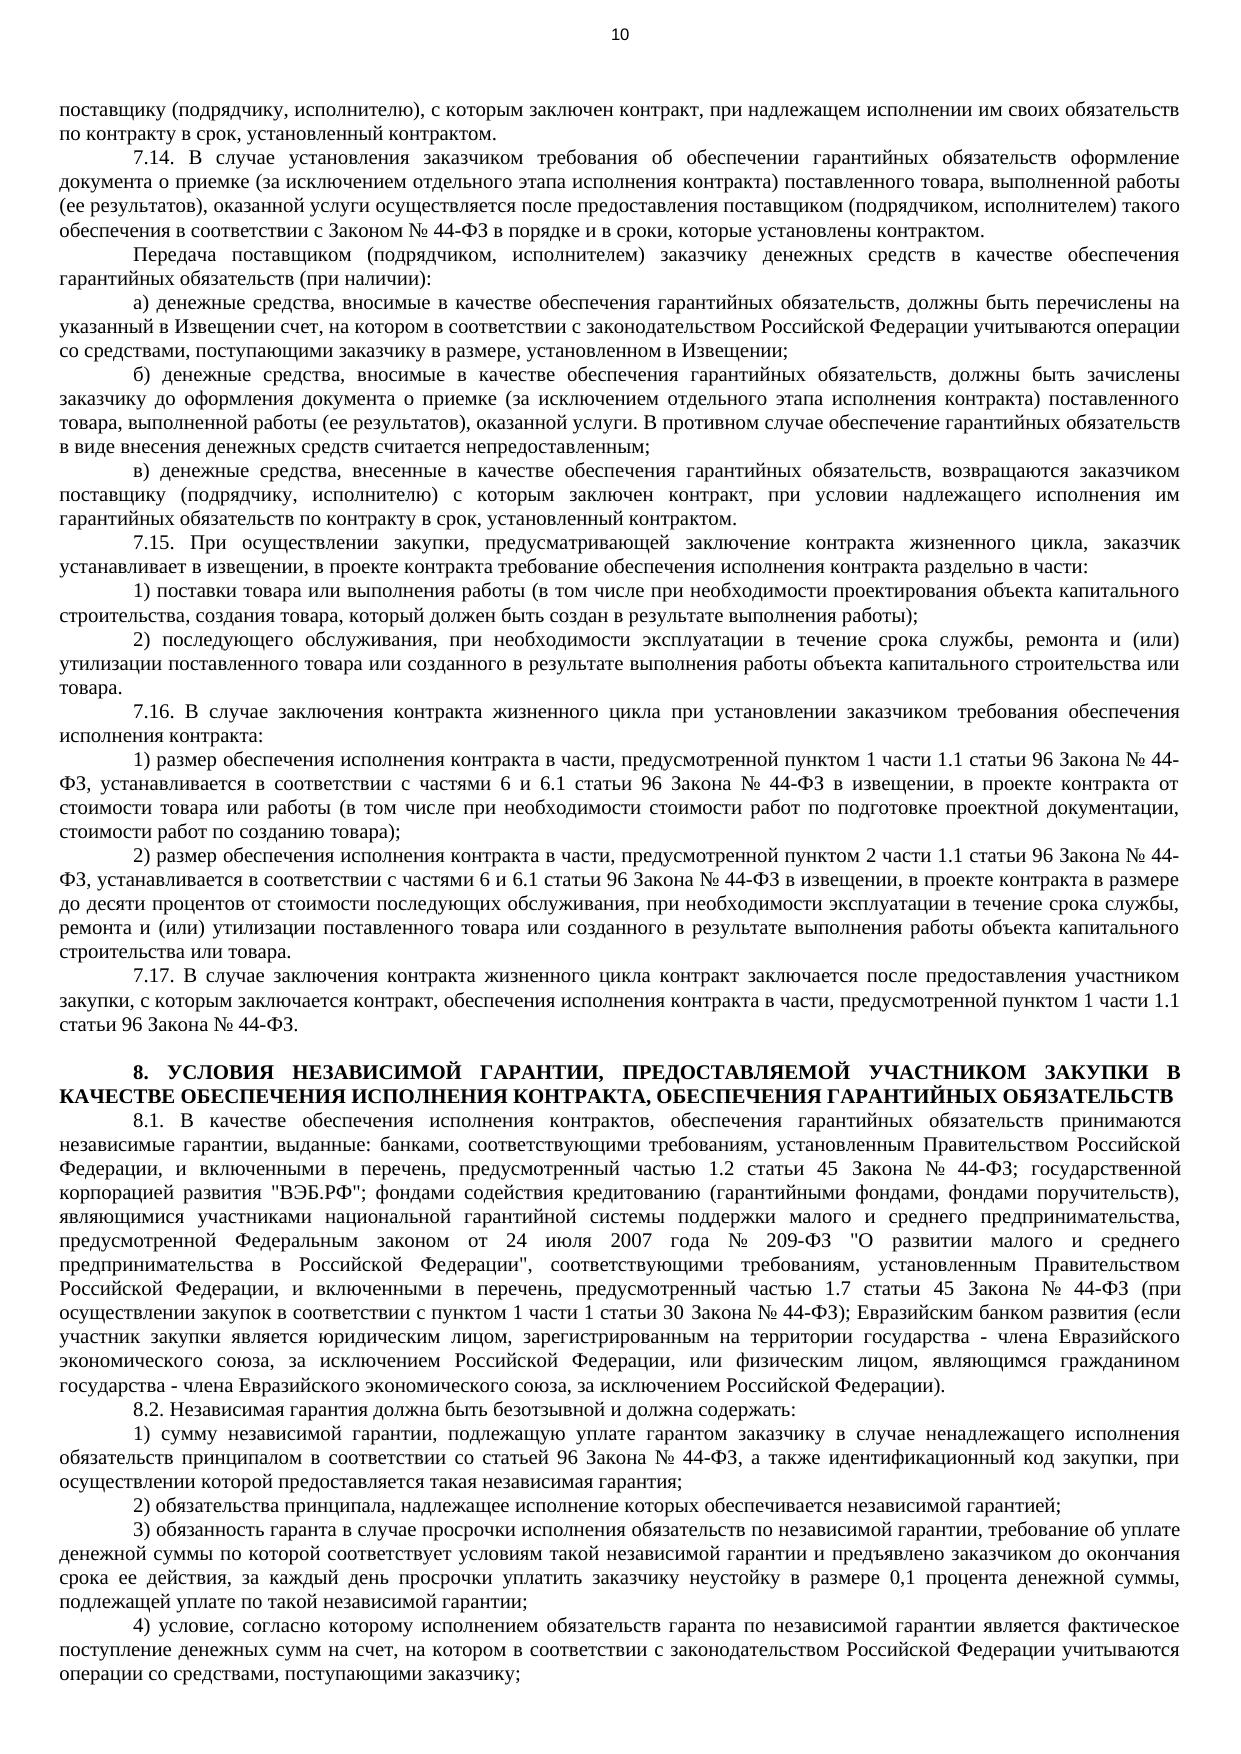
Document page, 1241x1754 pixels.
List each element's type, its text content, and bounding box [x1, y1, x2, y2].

text 8.2. Независимая гарантия должна быть безотзывной и должна содержать: [59, 1397, 1181, 1421]
text 1) размер обеспечения исполнения контракта в части, предусмотренной пунктом 1 части 1.1 статьи 96 Закона № 44-ФЗ, устанавливается в соответствии с частями 6 и 6.1 статьи 96 Закона № 44-ФЗ в извещении, в проекте контракта от стоимости товара или работы (в том числе при необходимости стоимости работ по подготовке проектной документации, стоимости работ по созданию товара); [59, 747, 1181, 843]
text 2) обязательства принципала, надлежащее исполнение которых обеспечивается независимой гарантией; [59, 1493, 1181, 1517]
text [59, 97, 1181, 145]
text Передача поставщиком (подрядчиком, исполнителем) заказчику денежных средств в качестве обеспечения гарантийных обязательств (при наличии): [59, 242, 1181, 290]
text 2) размер обеспечения исполнения контракта в части, предусмотренной пунктом 2 части 1.1 статьи 96 Закона № 44-ФЗ, устанавливается в соответствии с частями 6 и 6.1 статьи 96 Закона № 44-ФЗ в извещении, в проекте контракта в размере до десяти процентов от стоимости последующих обслуживания, при необходимости эксплуатации в течение срока службы, ремонта и (или) утилизации поставленного товара или созданного в результате выполнения работы объекта капитального строительства или товара. [59, 843, 1181, 963]
text в) денежные средства, внесенные в качестве обеспечения гарантийных обязательств, возвращаются заказчиком поставщику (подрядчику, исполнителю) с которым заключен контракт, при условии надлежащего исполнения им гарантийных обязательств по контракту в срок, установленный контрактом. [59, 458, 1181, 530]
text а) денежные средства, вносимые в качестве обеспечения гарантийных обязательств, должны быть перечислены на указанный в Извещении счет, на котором в соответствии с законодательством Российской Федерации учитываются операции со средствами, поступающими заказчику в размере, установленном в Извещении; [59, 290, 1181, 362]
text 7.17. В случае заключения контракта жизненного цикла контракт заключается после предоставления участником закупки, с которым заключается контракт, обеспечения исполнения контракта в части, предусмотренной пунктом 1 части 1.1 статьи 96 Закона № 44-ФЗ. [59, 963, 1181, 1036]
text 1) поставки товара или выполнения работы (в том числе при необходимости проектирования объекта капитального строительства, создания товара, который должен быть создан в результате выполнения работы); [59, 578, 1181, 627]
text 2) последующего обслуживания, при необходимости эксплуатации в течение срока службы, ремонта и (или) утилизации поставленного товара или созданного в результате выполнения работы объекта капитального строительства или товара. [59, 627, 1181, 699]
text 7.15. При осуществлении закупки, предусматривающей заключение контракта жизненного цикла, заказчик устанавливает в извещении, в проекте контракта требование обеспечения исполнения контракта раздельно в части: [59, 530, 1181, 578]
text 1) сумму независимой гарантии, подлежащую уплате гарантом заказчику в случае ненадлежащего исполнения обязательств принципалом в соответствии со статьей 96 Закона № 44-ФЗ, а также идентификационный код закупки, при осуществлении которой предоставляется такая независимая гарантия; [59, 1421, 1181, 1493]
text 3) обязанность гаранта в случае просрочки исполнения обязательств по независимой гарантии, требование об уплате денежной суммы по которой соответствует условиям такой независимой гарантии и предъявлено заказчиком до окончания срока ее действия, за каждый день просрочки уплатить заказчику неустойку в размере 0,1 процента денежной суммы, подлежащей уплате по такой независимой гарантии; [59, 1517, 1181, 1613]
text 8.1. В качестве обеспечения исполнения контрактов, обеспечения гарантийных обязательств принимаются независимые гарантии, выданные: банками, соответствующими требованиям, установленным Правительством Российской Федерации, и включенными в перечень, предусмотренный частью 1.2 статьи 45 Закона № 44-ФЗ; государственной корпорацией развития "ВЭБ.РФ"; фондами содействия кредитованию (гарантийными фондами, фондами поручительств), являющимися участниками национальной гарантийной системы поддержки малого и среднего предпринимательства, предусмотренной Федеральным законом от 24 июля 2007 года № 209-ФЗ "О развитии малого и среднего предпринимательства в Российской Федерации", соответствующими требованиям, установленным Правительством Российской Федерации, и включенными в перечень, предусмотренный частью 1.7 статьи 45 Закона № 44-ФЗ (при осуществлении закупок в соответствии с пунктом 1 части 1 статьи 30 Закона № 44-ФЗ); Евразийским банком развития (если участник закупки является юридическим лицом, зарегистрированным на территории государства - члена Евразийского экономического союза, за исключением Российской Федерации, или физическим лицом, являющимся гражданином государства - члена Евразийского экономического союза, за исключением Российской Федерации). [59, 1108, 1181, 1397]
text 8. УСЛОВИЯ НЕЗАВИСИМОЙ ГАРАНТИИ, предоставляемой участником закупки в качестве обеспечения ИСПОЛНЕНИЯ КОНТРАКТА, ОБЕСПЕЧЕНИЯ ГАРАНТИЙНЫХ ОБЯЗАТЕЛЬСТВ [59, 1060, 1181, 1108]
text 4) условие, согласно которому исполнением обязательств гаранта по независимой гарантии является фактическое поступление денежных сумм на счет, на котором в соответствии с законодательством Российской Федерации учитываются операции со средствами, поступающими заказчику; [59, 1613, 1181, 1685]
text 7.16. В случае заключения контракта жизненного цикла при установлении заказчиком требования обеспечения исполнения контракта: [59, 699, 1181, 747]
text 7.14. В случае установления заказчиком требования об обеспечении гарантийных обязательств оформление документа о приемке (за исключением отдельного этапа исполнения контракта) поставленного товара, выполненной работы (ее результатов), оказанной услуги осуществляется после предоставления поставщиком (подрядчиком, исполнителем) такого обеспечения в соответствии с Законом № 44-ФЗ в порядке и в сроки, которые установлены контрактом. [59, 145, 1181, 242]
text б) денежные средства, вносимые в качестве обеспечения гарантийных обязательств, должны быть зачислены заказчику до оформления документа о приемке (за исключением отдельного этапа исполнения контракта) поставленного товара, выполненной работы (ее результатов), оказанной услуги. В противном случае обеспечение гарантийных обязательств в виде внесения денежных средств считается непредоставленным; [59, 362, 1181, 458]
